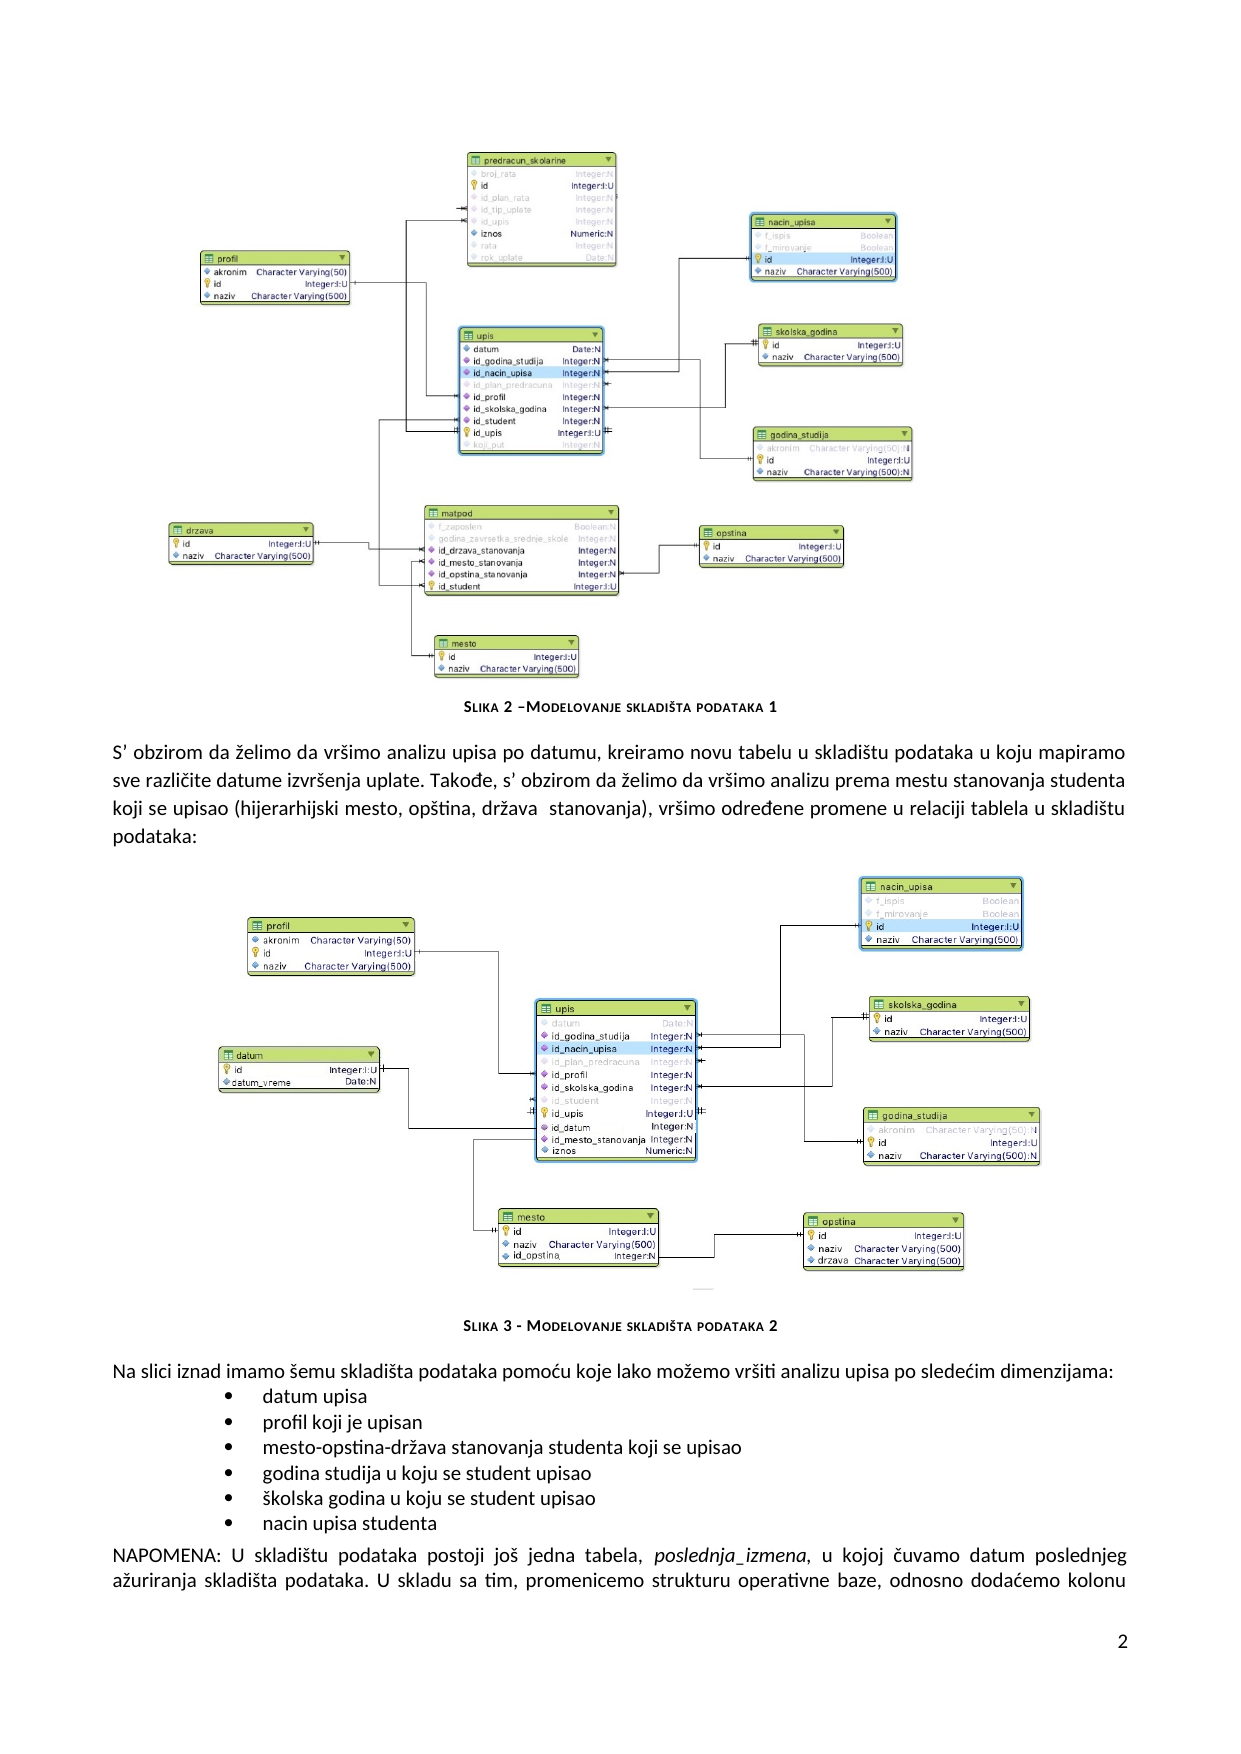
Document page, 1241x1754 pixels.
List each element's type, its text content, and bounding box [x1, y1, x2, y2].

list godina studija u koju se student upisao [225, 1460, 1128, 1485]
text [112, 1542, 1128, 1593]
list profil koji je upisan [225, 1409, 1128, 1434]
list mesto-opstina-država stanovanja studenta koji se upisao [225, 1434, 1128, 1460]
picture [165, 863, 1076, 1301]
picture [126, 150, 1115, 684]
text S’ obzirom da želimo da vršimo analizu upisa po datumu, kreiramo novu tabelu u skladištu podataka u koju mapiramo sve različite datume izvršenja uplate. Takođe, s’ obzirom da želimo da vršimo analizu prema mestu stanovanja studenta koji se upisao (hijerarhijski mesto, opština, država stanovanja), vršimo određene promene u relaciji tablela u skladištu podataka: [112, 739, 1128, 848]
list nacin upisa studenta [225, 1511, 1128, 1536]
text Na slici iznad imamo šemu skladišta podataka pomoću koje lako možemo vršiti analizu upisa po sledećim dimenzijama: [112, 1358, 1128, 1383]
list školska godina u koju se student upisao [225, 1485, 1128, 1511]
list datum upisa [225, 1383, 1128, 1409]
